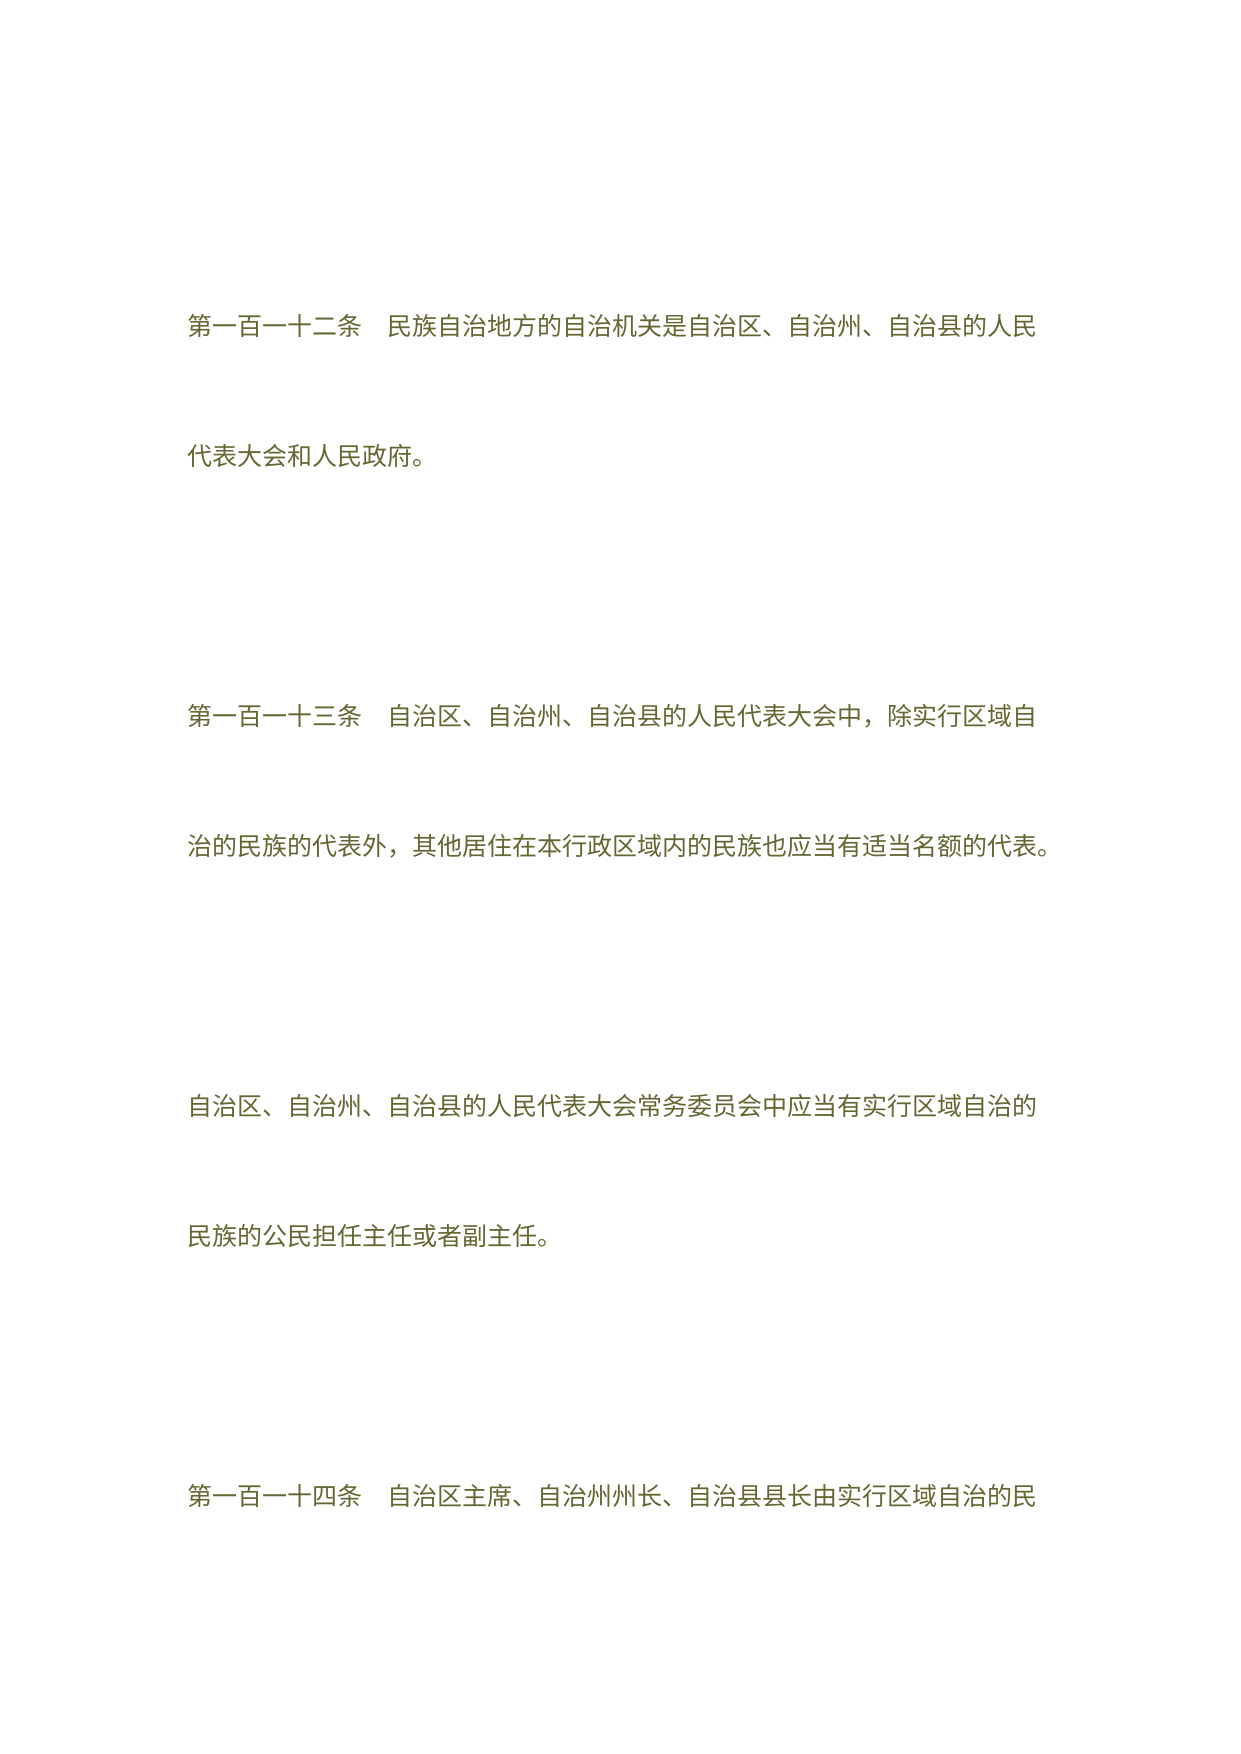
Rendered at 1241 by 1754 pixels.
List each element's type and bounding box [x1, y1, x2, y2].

text [187, 162, 1053, 1527]
